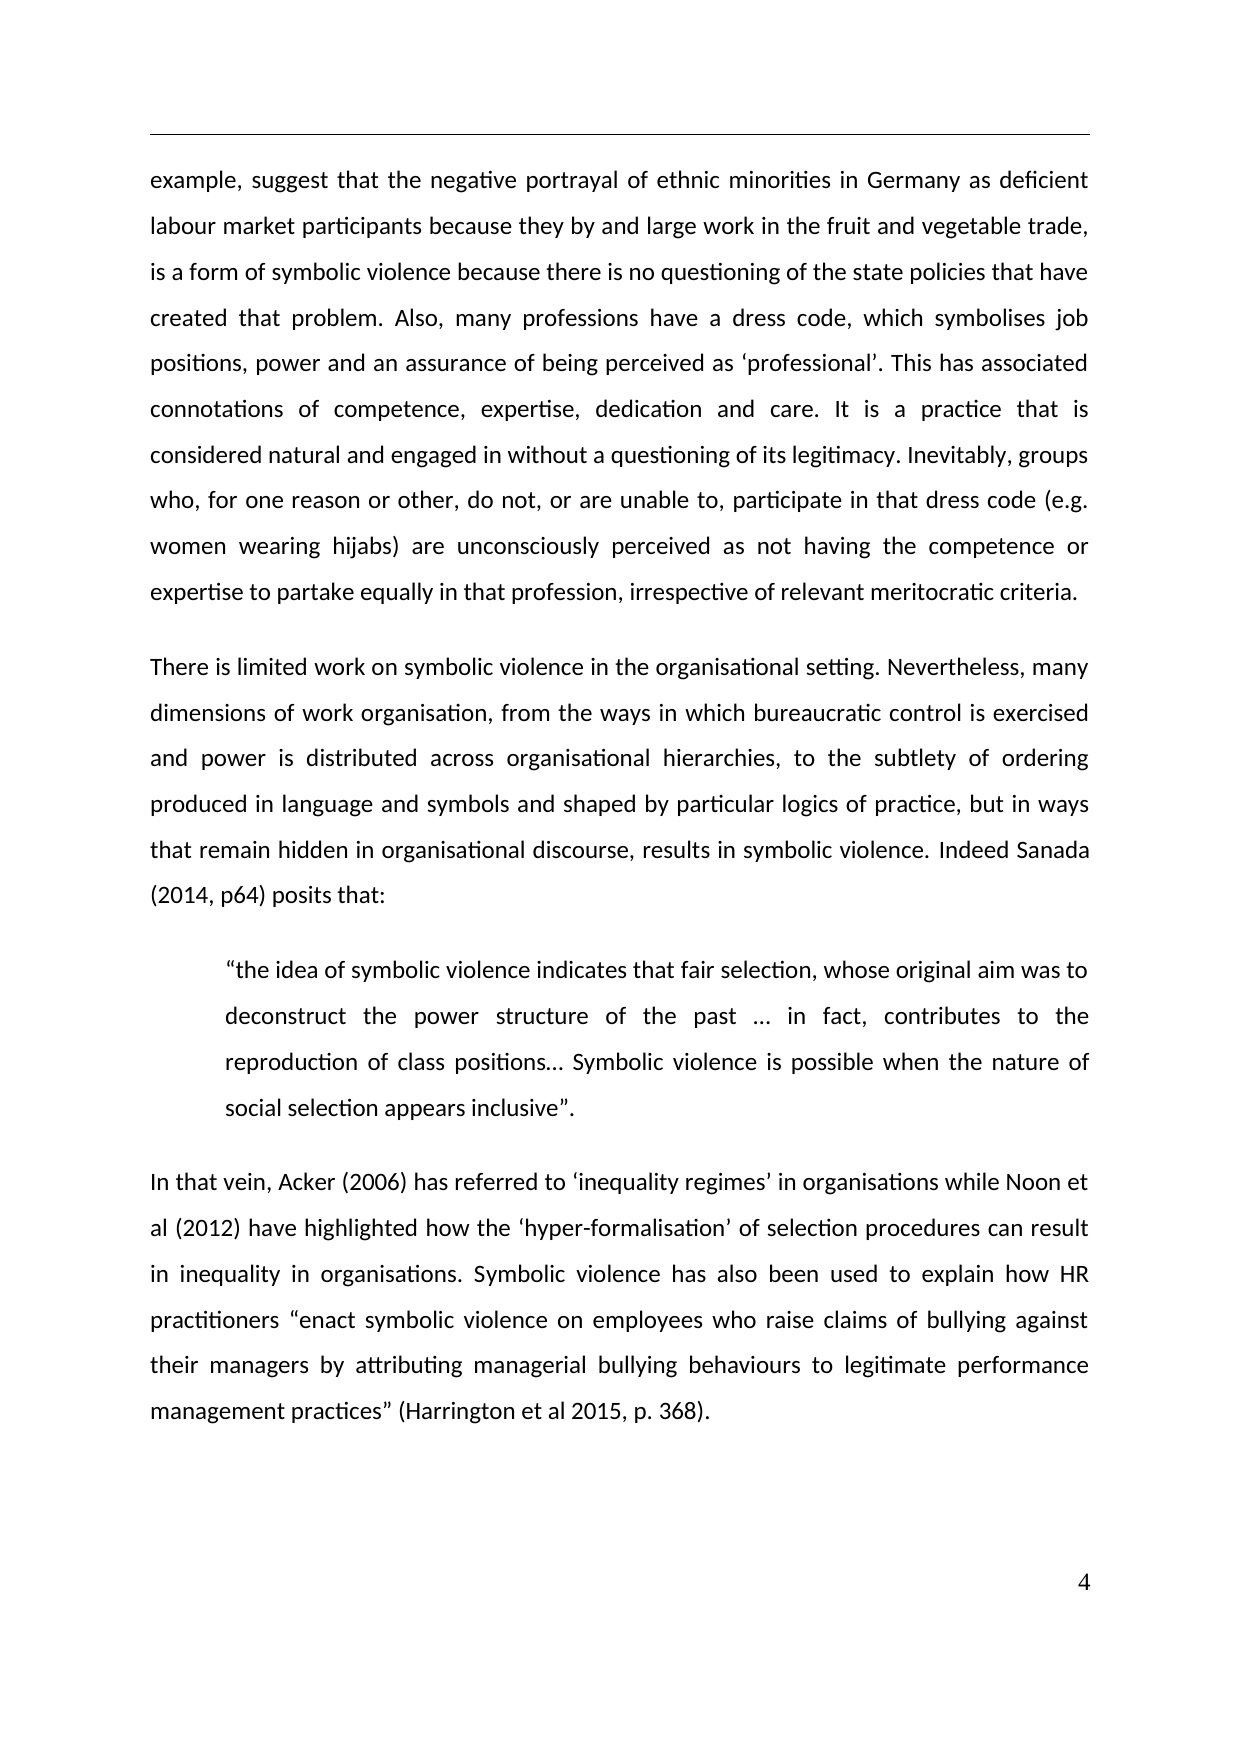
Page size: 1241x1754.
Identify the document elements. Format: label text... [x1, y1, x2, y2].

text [150, 164, 1090, 607]
text “the idea of symbolic violence indicates that fair selection, whose original aim was to deconstruct the power structure of the past … in fact, contributes to the reproduction of class positions… Symbolic violence is possible when the nature of social selection appears inclusive”. [225, 954, 1090, 1122]
text In that vein, Acker (2006) has referred to ‘inequality regimes’ in organisations while Noon et al (2012) have highlighted how the ‘hyper-formalisation’ of selection procedures can result in inequality in organisations. Symbolic violence has also been used to explain how HR practitioners “enact symbolic violence on employees who raise claims of bullying against their managers by attributing managerial bullying behaviours to legitimate performance management practices” (Harrington et al 2015, p. 368). [150, 1167, 1090, 1426]
text There is limited work on symbolic violence in the organisational setting. Nevertheless, many dimensions of work organisation, from the ways in which bureaucratic control is exercised and power is distributed across organisational hierarchies, to the subtlety of ordering produced in language and symbols and shaped by particular logics of practice, but in ways that remain hidden in organisational discourse, results in symbolic violence. Indeed Sanada (2014, p64) posits that: [150, 651, 1090, 910]
